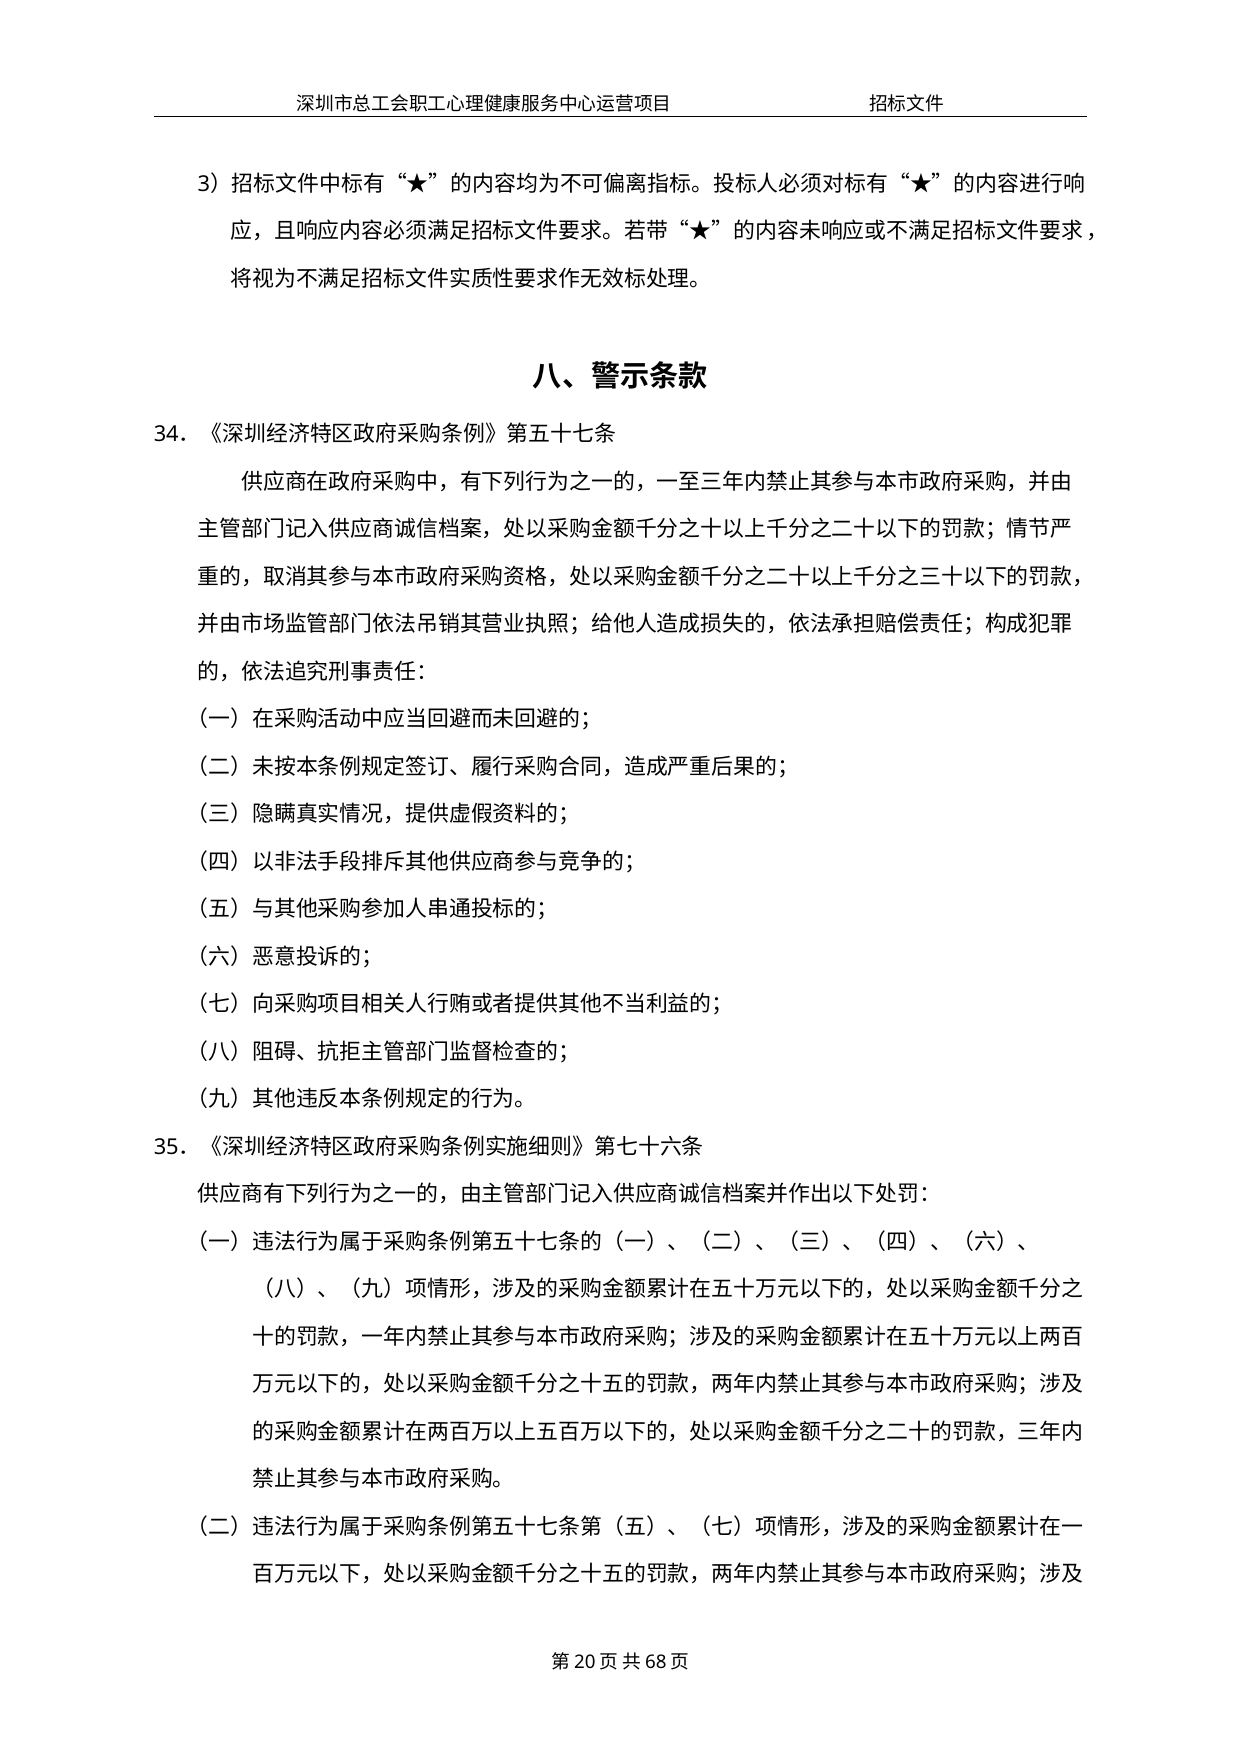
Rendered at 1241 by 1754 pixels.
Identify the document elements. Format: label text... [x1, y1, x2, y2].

text 供应商在政府采购中，有下列行为之一的，一至三年内禁止其参与本市政府采购，并由主管部门记入供应商诚信档案，处以采购金额千分之十以上千分之二十以下的罚款；情节严重的，取消其参与本市政府采购资格，处以采购金额千分之二十以上千分之三十以下的罚款，并由市场监管部门依法吊销其营业执照；给他人造成损失的，依法承担赔偿责任；构成犯罪的，依法追究刑事责任： [197, 464, 1087, 686]
text 34．《深圳经济特区政府采购条例》第五十七条 [153, 416, 1087, 448]
text （二）未按本条例规定签订、履行采购合同，造成严重后果的； [153, 749, 1087, 781]
text 3）招标文件中标有“★”的内容均为不可偏离指标。投标人必须对标有“★”的内容进行响应，且响应内容必须满足招标文件要求。若带“★”的内容未响应或不满足招标文件要求，将视为不满足招标文件实质性要求作无效标处理。 [197, 166, 1087, 292]
text （四）以非法手段排斥其他供应商参与竞争的； [153, 844, 1087, 876]
text （七）向采购项目相关人行贿或者提供其他不当利益的； [153, 986, 1087, 1018]
text 供应商有下列行为之一的，由主管部门记入供应商诚信档案并作出以下处罚： [153, 1176, 1087, 1208]
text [186, 1509, 1087, 1588]
text 35．《深圳经济特区政府采购条例实施细则》第七十六条 [153, 1129, 1087, 1161]
text （六）恶意投诉的； [153, 939, 1087, 971]
text 八、警示条款 [153, 353, 1087, 395]
text （五）与其他采购参加人串通投标的； [153, 891, 1087, 923]
text （一）在采购活动中应当回避而未回避的； [153, 701, 1087, 733]
text （九）其他违反本条例规定的行为。 [153, 1081, 1087, 1113]
text （八）阻碍、抗拒主管部门监督检查的； [153, 1034, 1087, 1066]
text （一）违法行为属于采购条例第五十七条的（一）、（二）、（三）、（四）、（六）、（八）、（九）项情形，涉及的采购金额累计在五十万元以下的，处以采购金额千分之十的罚款，一年内禁止其参与本市政府采购；涉及的采购金额累计在五十万元以上两百万元以下的，处以采购金额千分之十五的罚款，两年内禁止其参与本市政府采购；涉及的采购金额累计在两百万以上五百万以下的，处以采购金额千分之二十的罚款，三年内禁止其参与本市政府采购。 [186, 1224, 1087, 1493]
text （三）隐瞒真实情况，提供虚假资料的； [153, 796, 1087, 828]
